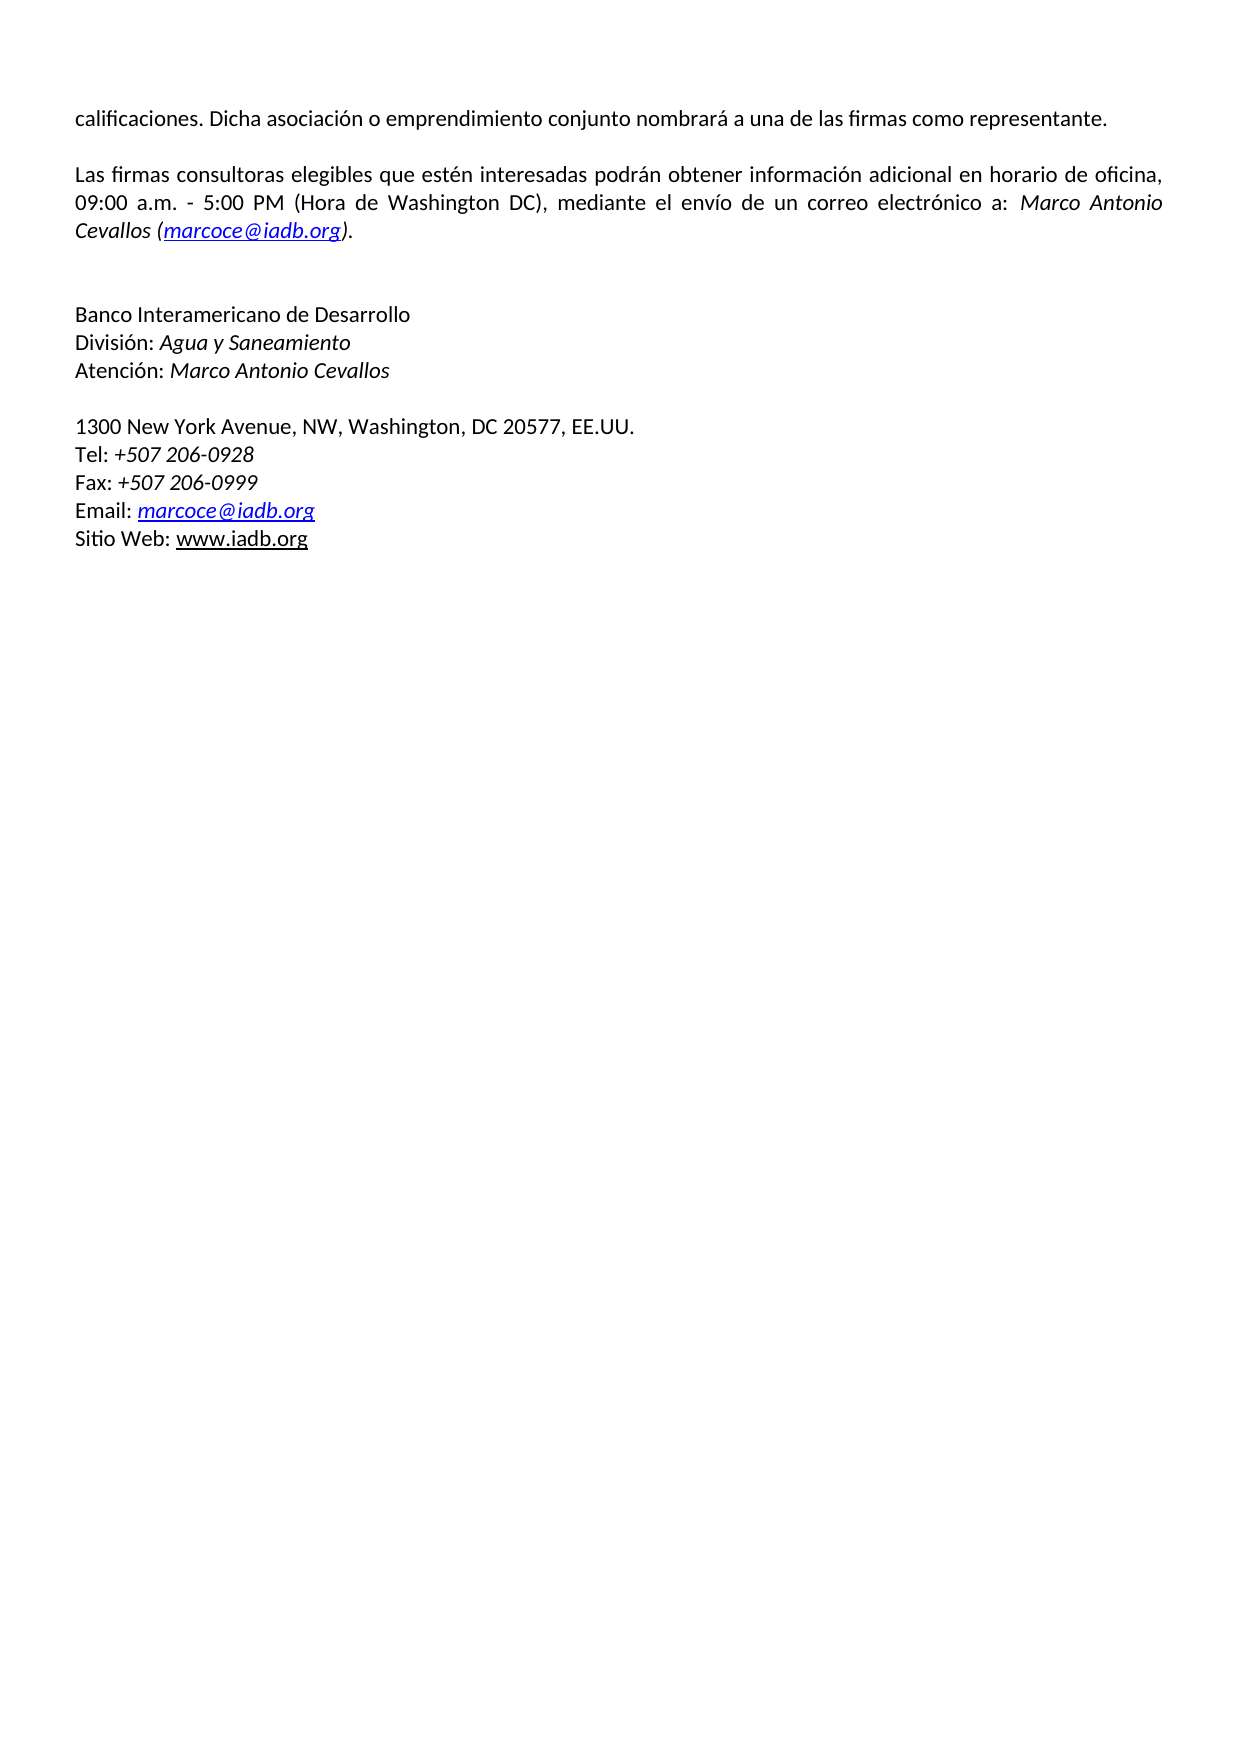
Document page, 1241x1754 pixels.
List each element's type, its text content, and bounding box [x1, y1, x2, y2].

text División: Agua y Saneamiento [75, 328, 1165, 356]
text Email: marcoce@iadb.org [75, 496, 1165, 524]
text Las firmas consultoras elegibles que estén interesadas podrán obtener información adicional en horario de oficina, 09:00 a.m. - 5:00 PM (Hora de Washington DC), mediante el envío de un correo electrónico a: Marco Antonio Cevallos (marcoce@iadb.org). [75, 160, 1165, 244]
text Sitio Web: www.iadb.org [75, 524, 1165, 552]
text Banco Interamericano de Desarrollo [75, 300, 1165, 328]
text 1300 New York Avenue, NW, Washington, DC 20577, EE.UU. [75, 412, 1165, 440]
text Fax: +507 206-0999 [75, 468, 1165, 496]
text Tel: +507 206-0928 [75, 440, 1165, 468]
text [75, 104, 1165, 132]
text Atención: Marco Antonio Cevallos [75, 356, 1165, 384]
